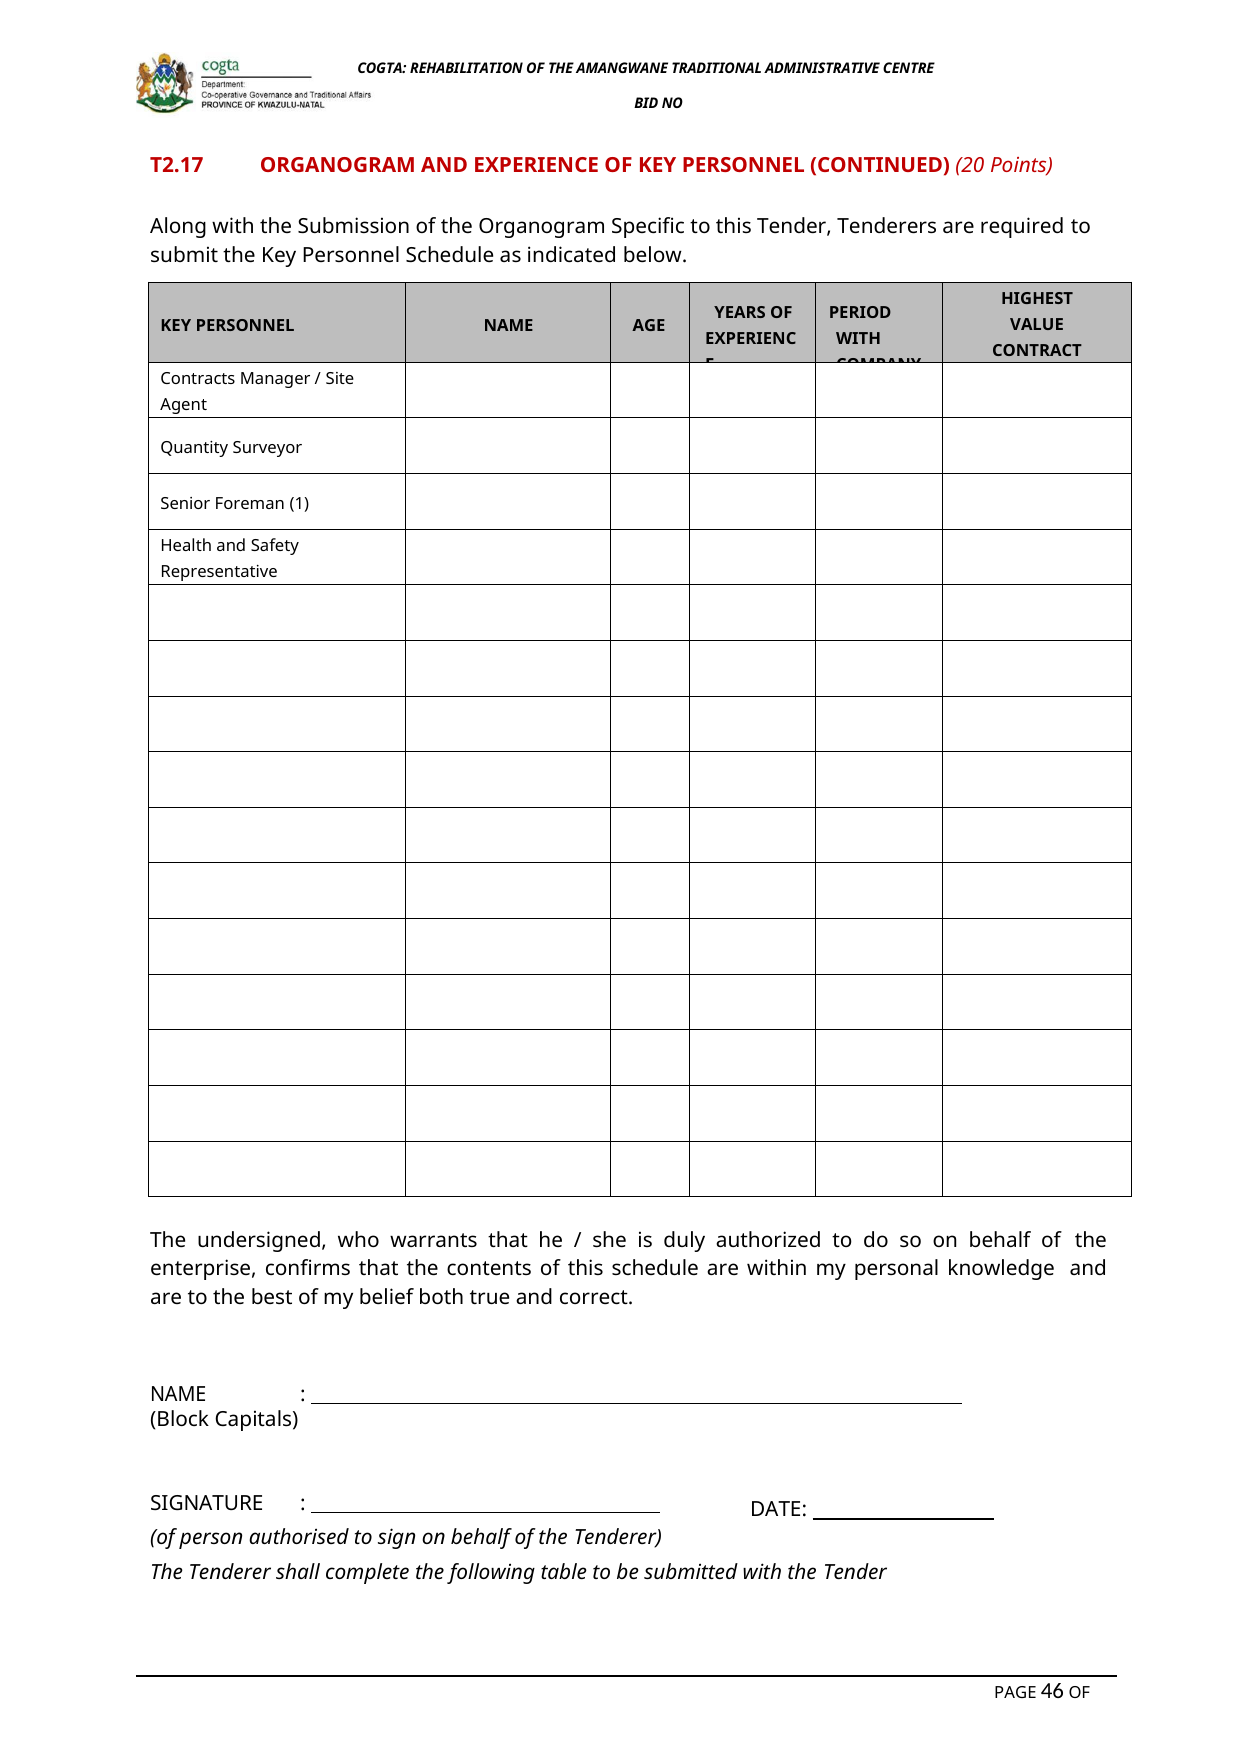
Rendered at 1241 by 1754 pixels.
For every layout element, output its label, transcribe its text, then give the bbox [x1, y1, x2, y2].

table_cell [611, 418, 689, 473]
table_cell [816, 530, 942, 584]
table_cell [406, 363, 610, 417]
table_cell [690, 919, 815, 973]
table_cell [943, 919, 1131, 973]
text The Tenderer shall complete the following table to be submitted with the Tender [150, 1557, 1144, 1586]
table_cell [149, 919, 405, 973]
text (of person authorised to sign on behalf of the Tenderer) [150, 1522, 705, 1551]
table_cell [406, 752, 610, 807]
picture [136, 52, 379, 118]
table_cell [406, 808, 610, 862]
table_cell [943, 418, 1131, 473]
table_cell [611, 1142, 689, 1196]
table_header KEY PERSONNEL [149, 283, 405, 362]
text The undersigned, who warrants that he / she is duly authorized to do so on behalf of the enterprise, confirms that the contents of this schedule are within my personal knowledge and are to the best of my belief both true and correct. [150, 1225, 1107, 1310]
table_header PERIOD WITH COMPANY [816, 283, 942, 362]
table_cell [611, 585, 689, 640]
table_cell [816, 418, 942, 473]
table_cell [406, 418, 610, 473]
table_cell [149, 1142, 405, 1196]
table_cell [611, 808, 689, 862]
table_cell [690, 1086, 815, 1141]
table_cell [816, 641, 942, 696]
subtitle T2.17 ORGANOGRAM AND EXPERIENCE OF KEY PERSONNEL (CONTINUED) (20 Points) [150, 150, 1144, 179]
table_cell [690, 474, 815, 528]
table_cell [816, 752, 942, 807]
table_cell [943, 1142, 1131, 1196]
table_cell [690, 1142, 815, 1196]
table_cell [690, 530, 815, 584]
table_cell [611, 697, 689, 751]
table_cell [406, 919, 610, 973]
table_cell [406, 863, 610, 918]
table_cell [611, 363, 689, 417]
table_cell [943, 530, 1131, 584]
table_cell [816, 863, 942, 918]
table_cell [690, 808, 815, 862]
table_cell [816, 919, 942, 973]
table_cell [149, 752, 405, 807]
table_cell [149, 808, 405, 862]
table_cell [611, 919, 689, 973]
table_cell [406, 1142, 610, 1196]
table_cell [611, 1086, 689, 1141]
table_cell [943, 474, 1131, 528]
table_cell [690, 697, 815, 751]
table_cell [611, 1030, 689, 1085]
text DATE: [750, 1494, 1144, 1522]
table_cell [406, 697, 610, 751]
table_cell [611, 863, 689, 918]
table_header NAME [406, 283, 610, 362]
table_cell [816, 363, 942, 417]
table_cell [816, 1086, 942, 1141]
table_cell [816, 1142, 942, 1196]
table_cell [149, 1030, 405, 1085]
table_cell [406, 641, 610, 696]
table_cell [943, 975, 1131, 1029]
table_cell [611, 641, 689, 696]
table_cell [690, 585, 815, 640]
table_cell [943, 641, 1131, 696]
table_header YEARS OF EXPERIENCE [690, 283, 815, 362]
table_cell [690, 641, 815, 696]
table_cell [816, 1030, 942, 1085]
table_cell [149, 697, 405, 751]
table_cell Quantity Surveyor [149, 418, 405, 473]
table_cell [943, 697, 1131, 751]
table_cell [406, 1030, 610, 1085]
table_cell [943, 585, 1131, 640]
table_cell [406, 474, 610, 528]
table_cell [690, 418, 815, 473]
table_cell [690, 975, 815, 1029]
table_cell [690, 363, 815, 417]
table_cell [816, 975, 942, 1029]
table_cell [611, 752, 689, 807]
table_cell [943, 1086, 1131, 1141]
table_cell [816, 474, 942, 528]
table_cell [406, 585, 610, 640]
table_cell [406, 530, 610, 584]
table_cell [816, 585, 942, 640]
table_header AGE [611, 283, 689, 362]
table_cell [149, 641, 405, 696]
table_cell [149, 585, 405, 640]
table_cell [690, 863, 815, 918]
table_cell [690, 752, 815, 807]
table_cell [816, 697, 942, 751]
text Along with the Submission of the Organogram Specific to this Tender, Tenderers are required to submit the Key Personnel Schedule as indicated below. [150, 211, 1144, 268]
table_cell [611, 975, 689, 1029]
table_cell Contracts Manager / Site Agent [149, 363, 405, 417]
table_header HIGHEST VALUE CONTRACT HANDLED [943, 283, 1131, 362]
table_cell [943, 863, 1131, 918]
table_cell [406, 1086, 610, 1141]
table_cell [149, 975, 405, 1029]
table_cell [943, 1030, 1131, 1085]
text SIGNATURE : [150, 1488, 705, 1516]
table_cell [943, 752, 1131, 807]
table_cell [149, 863, 405, 918]
table_cell [943, 363, 1131, 417]
table_cell [406, 975, 610, 1029]
table_cell [611, 474, 689, 528]
table_cell Health and Safety Representative [149, 530, 405, 584]
table_cell [611, 530, 689, 584]
text NAME : [150, 1381, 1144, 1406]
table_cell [943, 808, 1131, 862]
table_cell Senior Foreman (1) [149, 474, 405, 528]
text (Block Capitals) [150, 1406, 1144, 1432]
table_cell [816, 808, 942, 862]
table_cell [149, 1086, 405, 1141]
table_cell [690, 1030, 815, 1085]
